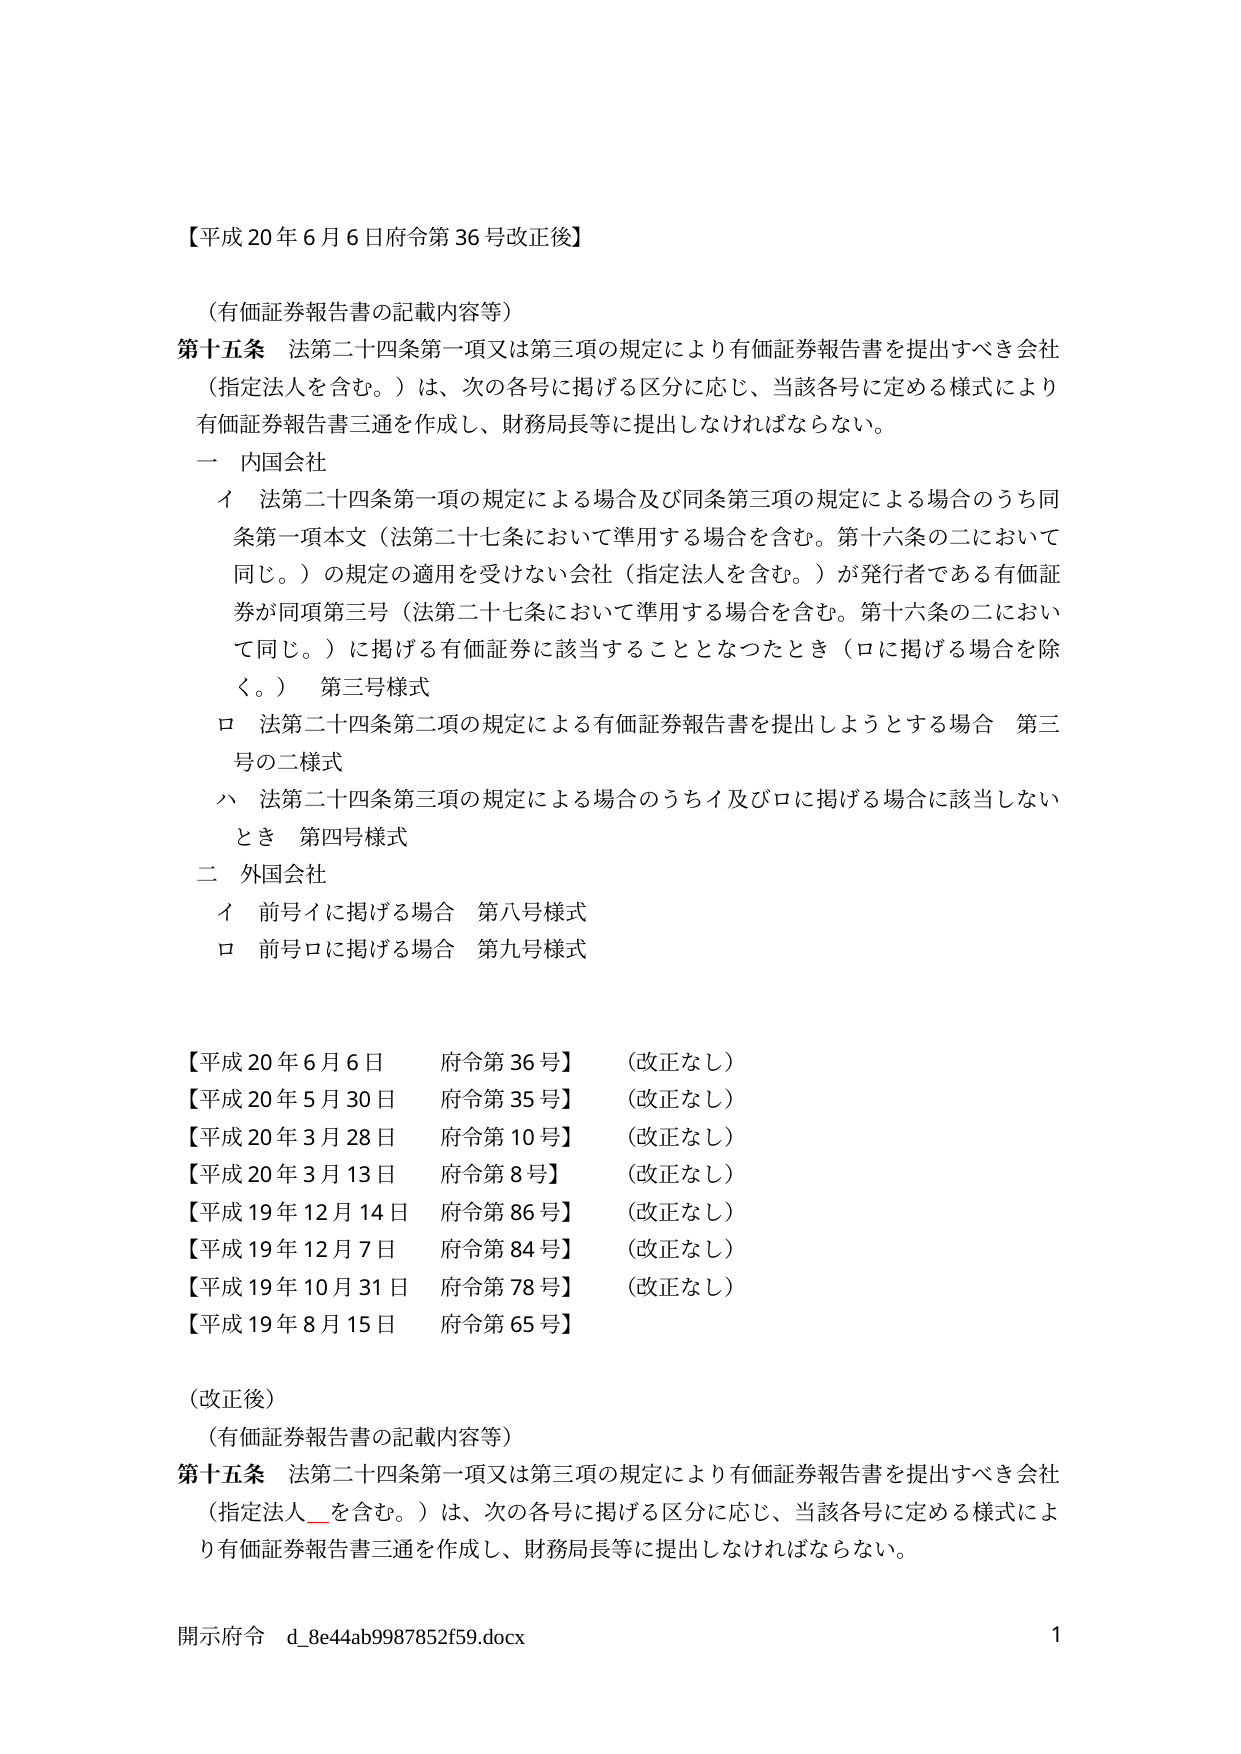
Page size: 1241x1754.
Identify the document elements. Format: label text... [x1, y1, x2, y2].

text 【平成19年12月7日 府令第84号】 （改正なし） [177, 1229, 1063, 1267]
text （有価証券報告書の記載内容等） [196, 292, 1063, 329]
text 【平成20年5月30日 府令第35号】 （改正なし） [177, 1079, 1063, 1117]
text 【平成20年3月28日 府令第10号】 （改正なし） [177, 1117, 1063, 1154]
text ロ 法第二十四条第二項の規定による有価証券報告書を提出しようとする場合 第三号の二様式 [215, 704, 1063, 779]
text 【平成20年3月13日 府令第8号】 （改正なし） [177, 1154, 1063, 1192]
text 【平成19年12月14日 府令第86号】 （改正なし） [177, 1192, 1063, 1229]
text 二 外国会社 [196, 854, 1063, 892]
text 【平成19年8月15日 府令第65号】 [177, 1304, 1063, 1342]
text 【平成20年6月6日 府令第36号】 （改正なし） [177, 1042, 1063, 1079]
text 第十五条 法第二十四条第一項又は第三項の規定により有価証券報告書を提出すべき会社（指定法人 を含む。）は、次の各号に掲げる区分に応じ、当該各号に定める様式により有価証券報告書三通を作成し、財務局長等に提出しなければならない。 [177, 1454, 1063, 1567]
text イ 前号イに掲げる場合 第八号様式 [215, 892, 1063, 929]
text （改正後） [177, 1379, 1063, 1417]
text ハ 法第二十四条第三項の規定による場合のうちイ及びロに掲げる場合に該当しないとき 第四号様式 [215, 779, 1063, 854]
text 【平成20年6月6日府令第36号改正後】 [177, 217, 1063, 254]
text 第十五条 法第二十四条第一項又は第三項の規定により有価証券報告書を提出すべき会社（指定法人を含む。）は、次の各号に掲げる区分に応じ、当該各号に定める様式により有価証券報告書三通を作成し、財務局長等に提出しなければならない。 [177, 329, 1063, 442]
text ロ 前号ロに掲げる場合 第九号様式 [215, 929, 1063, 967]
text 一 内国会社 [196, 442, 1063, 479]
text イ 法第二十四条第一項の規定による場合及び同条第三項の規定による場合のうち同条第一項本文（法第二十七条において準用する場合を含む。第十六条の二において同じ。）の規定の適用を受けない会社（指定法人を含む。）が発行者である有価証券が同項第三号（法第二十七条において準用する場合を含む。第十六条の二において同じ。）に掲げる有価証券に該当することとなつたとき（ロに掲げる場合を除く。） 第三号様式 [215, 479, 1063, 704]
text 【平成19年10月31日 府令第78号】 （改正なし） [177, 1267, 1063, 1304]
text （有価証券報告書の記載内容等） [196, 1417, 1063, 1454]
